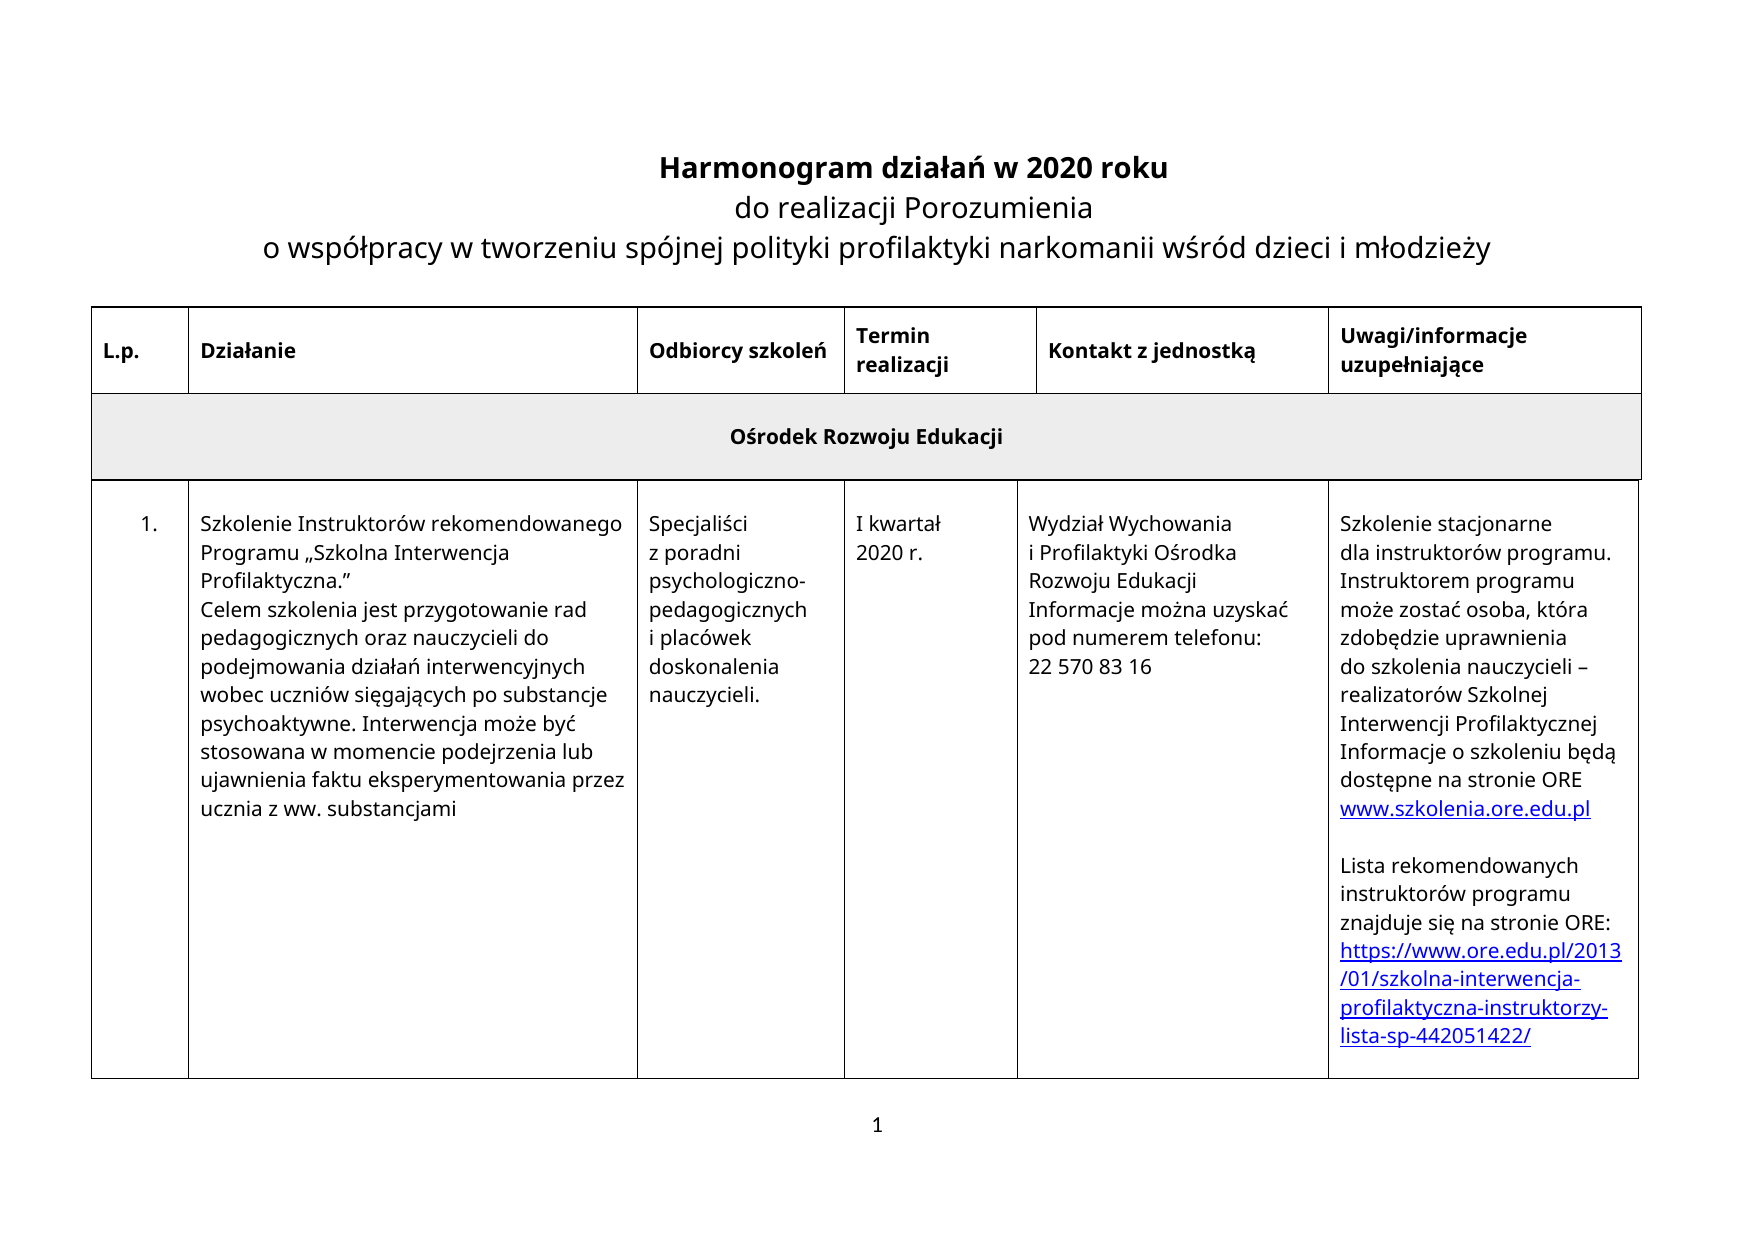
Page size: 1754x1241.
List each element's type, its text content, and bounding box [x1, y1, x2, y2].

table_header Specjaliści z poradni psychologiczno-pedagogicznych i placówek doskonalenia nauczycieli. [638, 481, 844, 1078]
table_header Szkolenie stacjonarne dla instruktorów programu. Instruktorem programu może zostać osoba, która zdobędzie uprawnienia do szkolenia nauczycieli – realizatorów Szkolnej Interwencji Profilaktycznej Informacje o szkoleniu będą dostępne na stronie ORE www.szkolenia.ore.edu.pl Lista rekomendowanych instruktorów programu znajduje się na stronie ORE: https://www.ore.edu.pl/2013/01/szkolna-interwencja-profilaktyczna-instruktorzy-lista-sp-442051422/ [1329, 481, 1638, 1078]
text o współpracy w tworzeniu spójnej polityki profilaktyki narkomanii wśród dzieci i młodzieży [148, 227, 1606, 267]
text do realizacji Porozumienia [148, 187, 1606, 227]
table_header Działanie [189, 308, 637, 393]
table_cell Ośrodek Rozwoju Edukacji [92, 394, 1641, 479]
table_header Odbiorcy szkoleń [638, 308, 844, 393]
table_header L.p. [92, 308, 188, 393]
table_header Wydział Wychowania i Profilaktyki Ośrodka Rozwoju Edukacji Informacje można uzyskać pod numerem telefonu: 22 570 83 16 [1018, 481, 1328, 1078]
table_header Termin realizacji [845, 308, 1036, 393]
text Harmonogram działań w 2020 roku [148, 148, 1606, 187]
table_header Uwagi/informacje uzupełniające [1329, 308, 1641, 393]
table_header Szkolenie Instruktorów rekomendowanego Programu „Szkolna Interwencja Profilaktyczna.” Celem szkolenia jest przygotowanie rad pedagogicznych oraz nauczycieli do podejmowania działań interwencyjnych wobec uczniów sięgających po substancje psychoaktywne. Interwencja może być stosowana w momencie podejrzenia lub ujawnienia faktu eksperymentowania przez ucznia z ww. substancjami [189, 481, 637, 1078]
table_header Kontakt z jednostką [1037, 308, 1328, 393]
table_header I kwartał 2020 r. [845, 481, 1017, 1078]
table_header [92, 481, 188, 1078]
